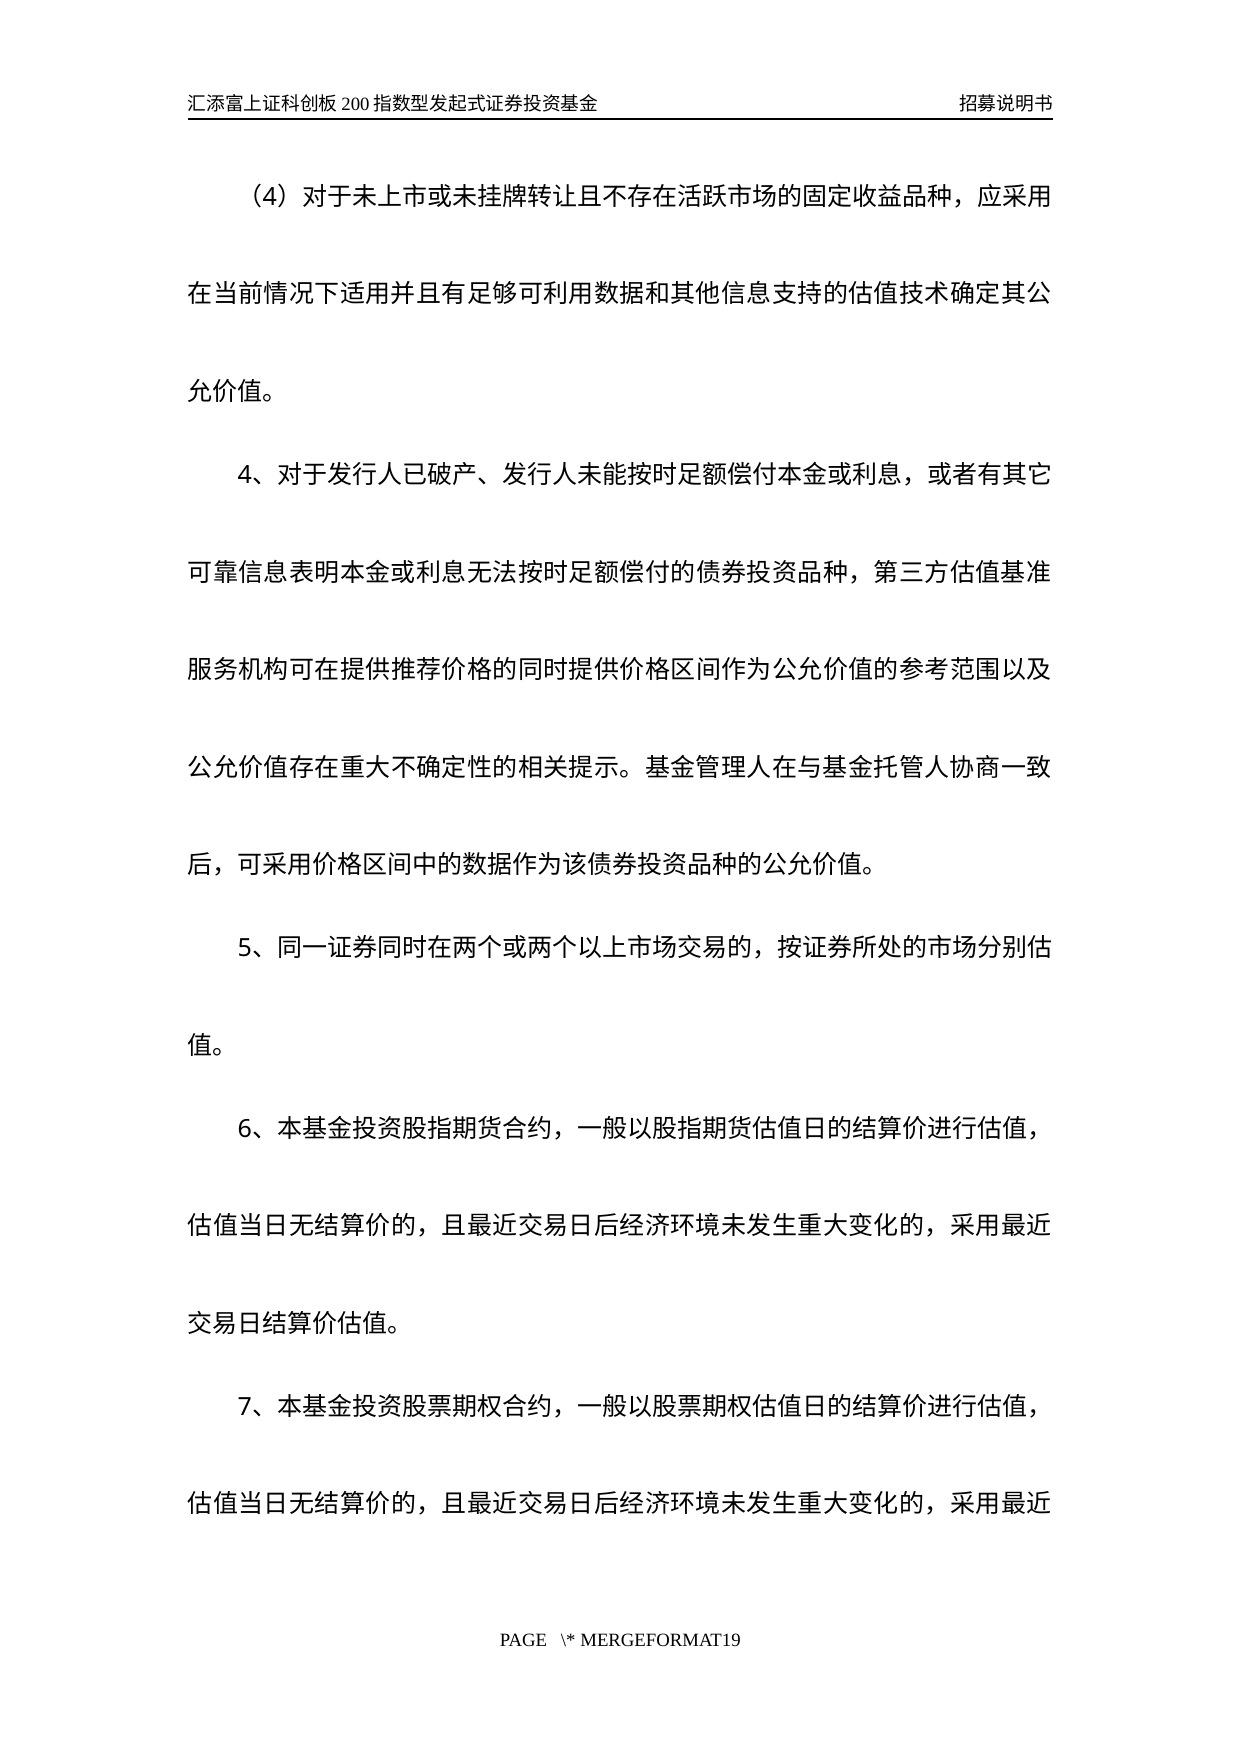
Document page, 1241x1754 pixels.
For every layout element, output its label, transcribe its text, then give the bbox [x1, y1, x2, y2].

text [187, 1372, 1053, 1534]
text 5、同一证券同时在两个或两个以上市场交易的，按证券所处的市场分别估值。 [187, 913, 1053, 1076]
text （4）对于未上市或未挂牌转让且不存在活跃市场的固定收益品种，应采用在当前情况下适用并且有足够可利用数据和其他信息支持的估值技术确定其公允价值。 [187, 162, 1053, 422]
text 6、本基金投资股指期货合约，一般以股指期货估值日的结算价进行估值，估值当日无结算价的，且最近交易日后经济环境未发生重大变化的，采用最近交易日结算价估值。 [187, 1094, 1053, 1354]
text 4、对于发行人已破产、发行人未能按时足额偿付本金或利息，或者有其它可靠信息表明本金或利息无法按时足额偿付的债券投资品种，第三方估值基准服务机构可在提供推荐价格的同时提供价格区间作为公允价值的参考范围以及公允价值存在重大不确定性的相关提示。基金管理人在与基金托管人协商一致后，可采用价格区间中的数据作为该债券投资品种的公允价值。 [187, 440, 1053, 895]
